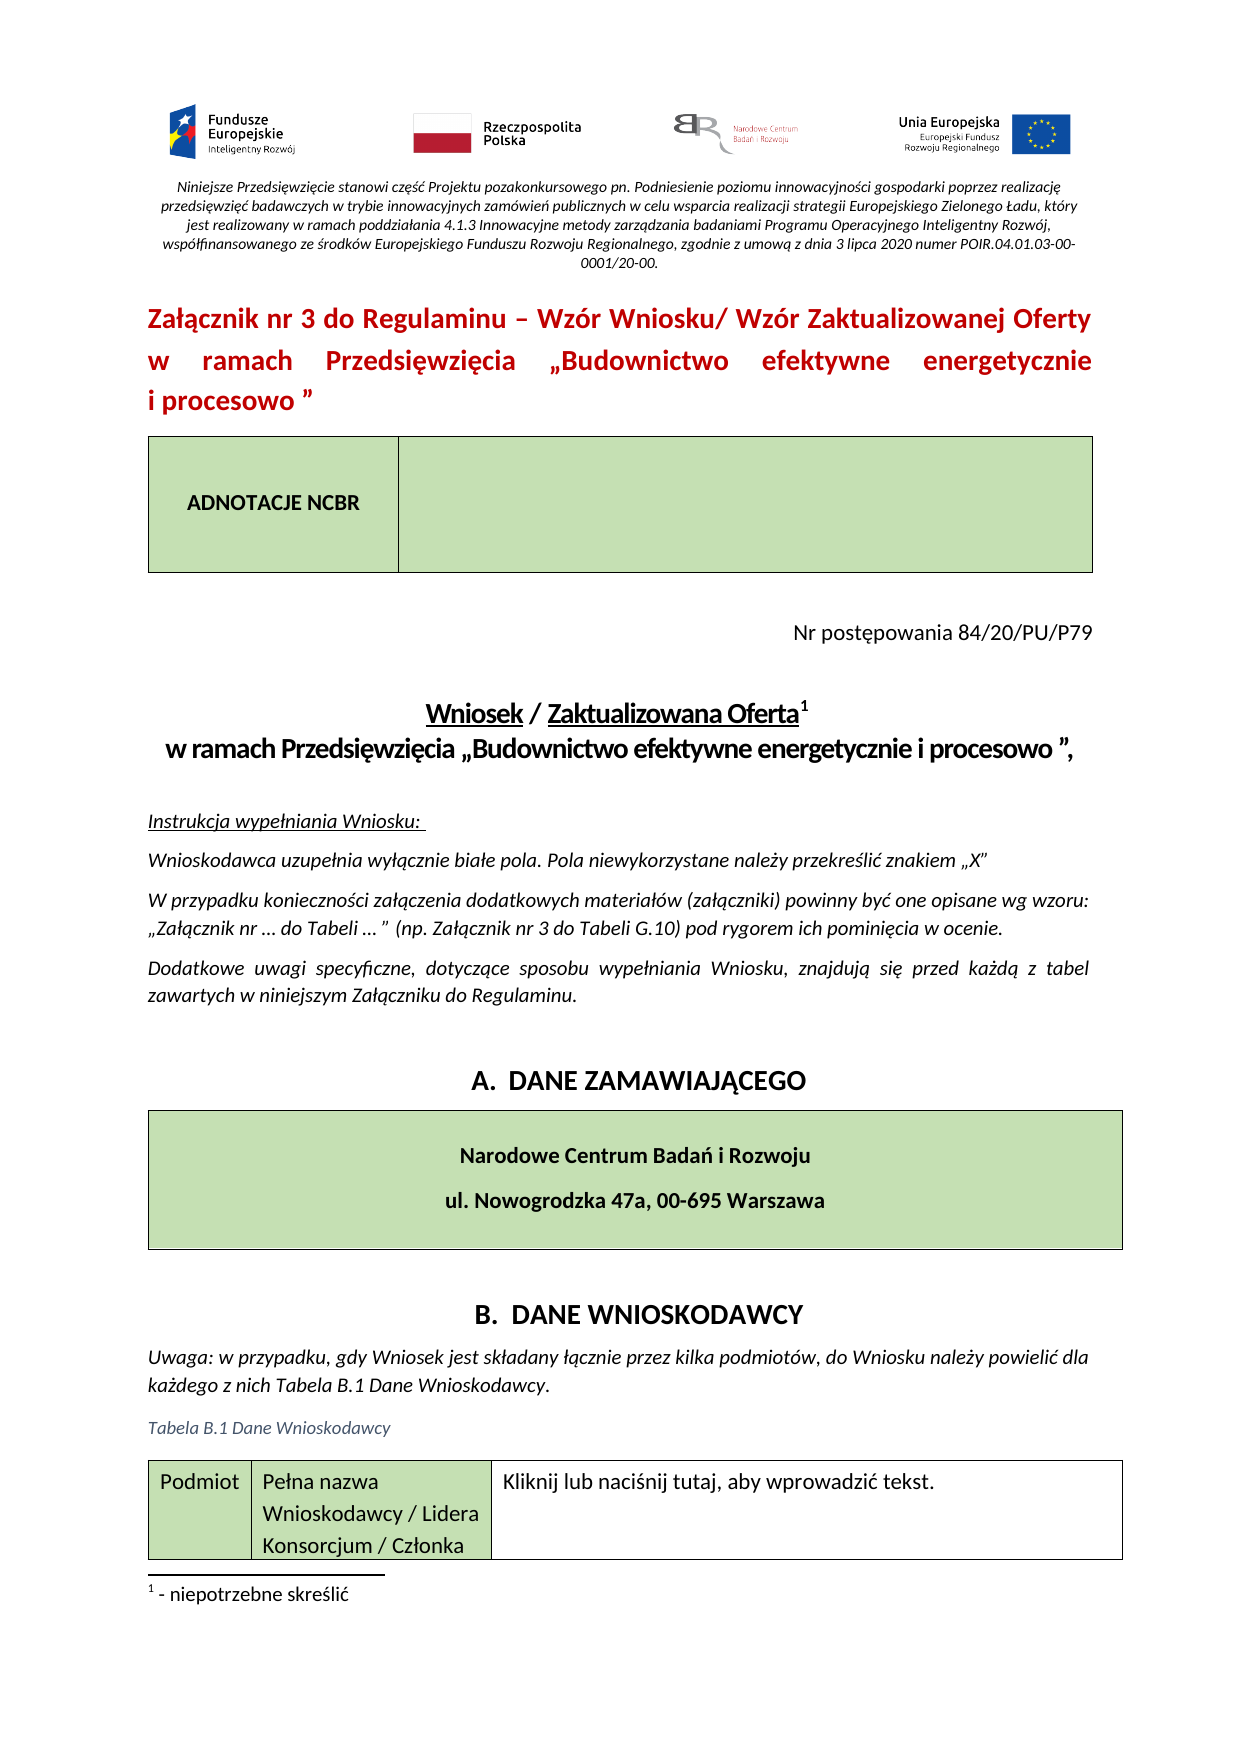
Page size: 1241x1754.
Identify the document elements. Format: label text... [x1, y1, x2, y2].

title Wniosek / Zaktualizowana Oferta w ramach Przedsięwzięcia „Budownictwo efektywne energetycznie i procesowo ”, [148, 695, 1093, 766]
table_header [252, 1461, 491, 1559]
text Tabela B.1 Dane Wnioskodawcy [148, 1416, 1093, 1439]
list Nr postępowania 84/20/PU/P79 [148, 618, 1093, 646]
picture [169, 104, 1071, 159]
text W przypadku konieczności załączenia dodatkowych materiałów (załączniki) powinny być one opisane wg wzoru: „Załącznik nr … do Tabeli … ” (np. Załącznik nr 3 do Tabeli G.10) pod rygorem ich pominięcia w ocenie. [148, 888, 1093, 940]
table_header [492, 1461, 1122, 1559]
text Załącznik nr 3 do Regulaminu – Wzór Wniosku/ Wzór Zaktualizowanej Oferty w ramach Przedsięwzięcia „Budownictwo efektywne energetycznie i procesowo ” [148, 301, 1093, 418]
table_header [399, 437, 1092, 572]
table_header Podmiot [149, 1461, 251, 1559]
text Uwaga: w przypadku, gdy Wniosek jest składany łącznie przez kilka podmiotów, do Wniosku należy powielić dla każdego z nich Tabelę B.1. [148, 1344, 1093, 1397]
text Wnioskodawca uzupełnia wyłącznie białe pola. Pola niewykorzystane należy przekreślić znakiem „X” [148, 848, 1093, 873]
table_header Narodowe Centrum Badań i Rozwoju ul. Nowogrodzka 47a, 00-695 Warszawa [149, 1111, 1122, 1248]
subtitle DANE ZAMAWIAJĄCEGO [185, 1062, 1093, 1098]
subtitle DANE WNIOSKODAWCY [185, 1296, 1093, 1332]
table_header ADNOTACJE NCBR [149, 437, 398, 572]
text Instrukcja wypełniania Wniosku: [148, 808, 1093, 833]
text Dodatkowe uwagi specyficzne, dotyczące sposobu wypełniania Wniosku, znajdują się przed każdą z tabel zawartych w niniejszym Załączniku do Regulaminu. [148, 955, 1093, 1008]
